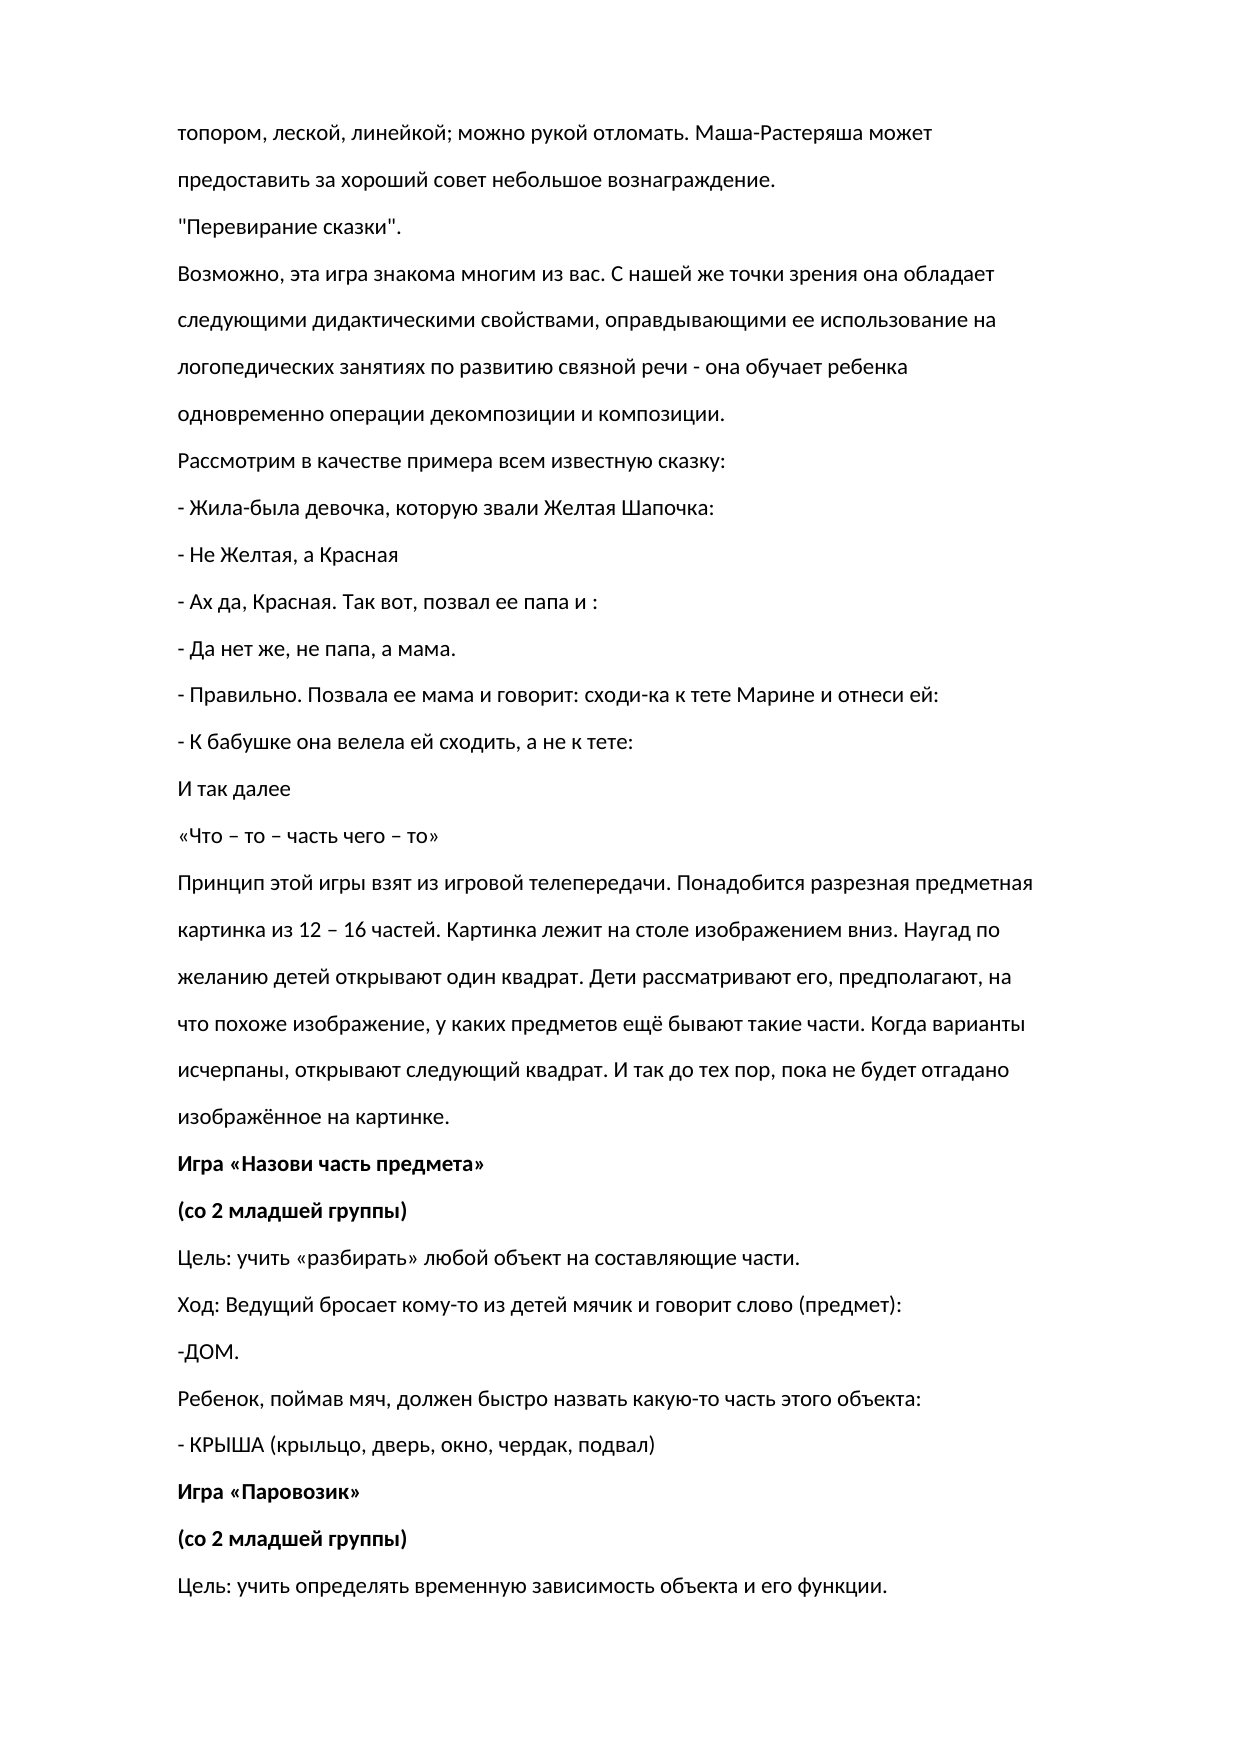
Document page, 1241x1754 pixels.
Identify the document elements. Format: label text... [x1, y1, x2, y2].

text - К бабушке она велела ей сходить, а не к тете: [177, 727, 1152, 756]
text «Что – то – часть чего – то» [177, 821, 1152, 849]
text - Да нет же, не папа, а мама. [177, 634, 1152, 662]
text картинка из 12 – 16 частей. Картинка лежит на столе изображением вниз. Наугад по [177, 915, 1152, 943]
text Возможно, эта игра знакома многим из вас. С нашей же точки зрения она обладает [177, 259, 1152, 287]
text - Правильно. Позвала ее мама и говорит: сходи-ка к тете Марине и отнеси ей: [177, 681, 1152, 709]
text - КРЫША (крыльцо, дверь, окно, чердак, подвал) [177, 1431, 1152, 1459]
text Цель: учить определять временную зависимость объекта и его функции. [177, 1571, 1152, 1599]
text (со 2 младшей группы) [177, 1524, 1152, 1552]
text Принцип этой игры взят из игровой телепередачи. Понадобится разрезная предметная [177, 868, 1152, 896]
text Цель: учить «разбирать» любой объект на составляющие части. [177, 1243, 1152, 1271]
text предоставить за хороший совет небольшое вознаграждение. [177, 165, 1152, 193]
text Ход: Ведущий бросает кому-то из детей мячик и говорит слово (предмет): [177, 1290, 1152, 1318]
text - Не Желтая, а Красная [177, 540, 1152, 568]
text исчерпаны, открывают следующий квадрат. И так до тех пор, пока не будет отгадано [177, 1056, 1152, 1084]
text Игра «Назови часть предмета» [177, 1149, 1152, 1177]
text - Жила-была девочка, которую звали Желтая Шапочка: [177, 493, 1152, 521]
text Ребенок, поймав мяч, должен быстро назвать какую-то часть этого объекта: [177, 1384, 1152, 1412]
text И так далее [177, 774, 1152, 802]
text -ДОМ. [177, 1337, 1152, 1365]
text одновременно операции декомпозиции и композиции. [177, 399, 1152, 427]
text Игра «Паровозик» [177, 1477, 1152, 1506]
text следующими дидактическими свойствами, оправдывающими ее использование на [177, 306, 1152, 334]
text (со 2 младшей группы) [177, 1196, 1152, 1224]
text логопедических занятиях по развитию связной речи - она обучает ребенка [177, 352, 1152, 381]
text "Перевирание сказки". [177, 212, 1152, 240]
text топором, леской, линейкой; можно рукой отломать. Маша-Растеряша может [177, 118, 1152, 146]
text изображённое на картинке. [177, 1102, 1152, 1131]
text что похоже изображение, у каких предметов ещё бывают такие части. Когда варианты [177, 1009, 1152, 1037]
text - Ах да, Красная. Так вот, позвал ее папа и : [177, 587, 1152, 615]
text желанию детей открывают один квадрат. Дети рассматривают его, предполагают, на [177, 962, 1152, 990]
text Рассмотрим в качестве примера всем известную сказку: [177, 446, 1152, 474]
